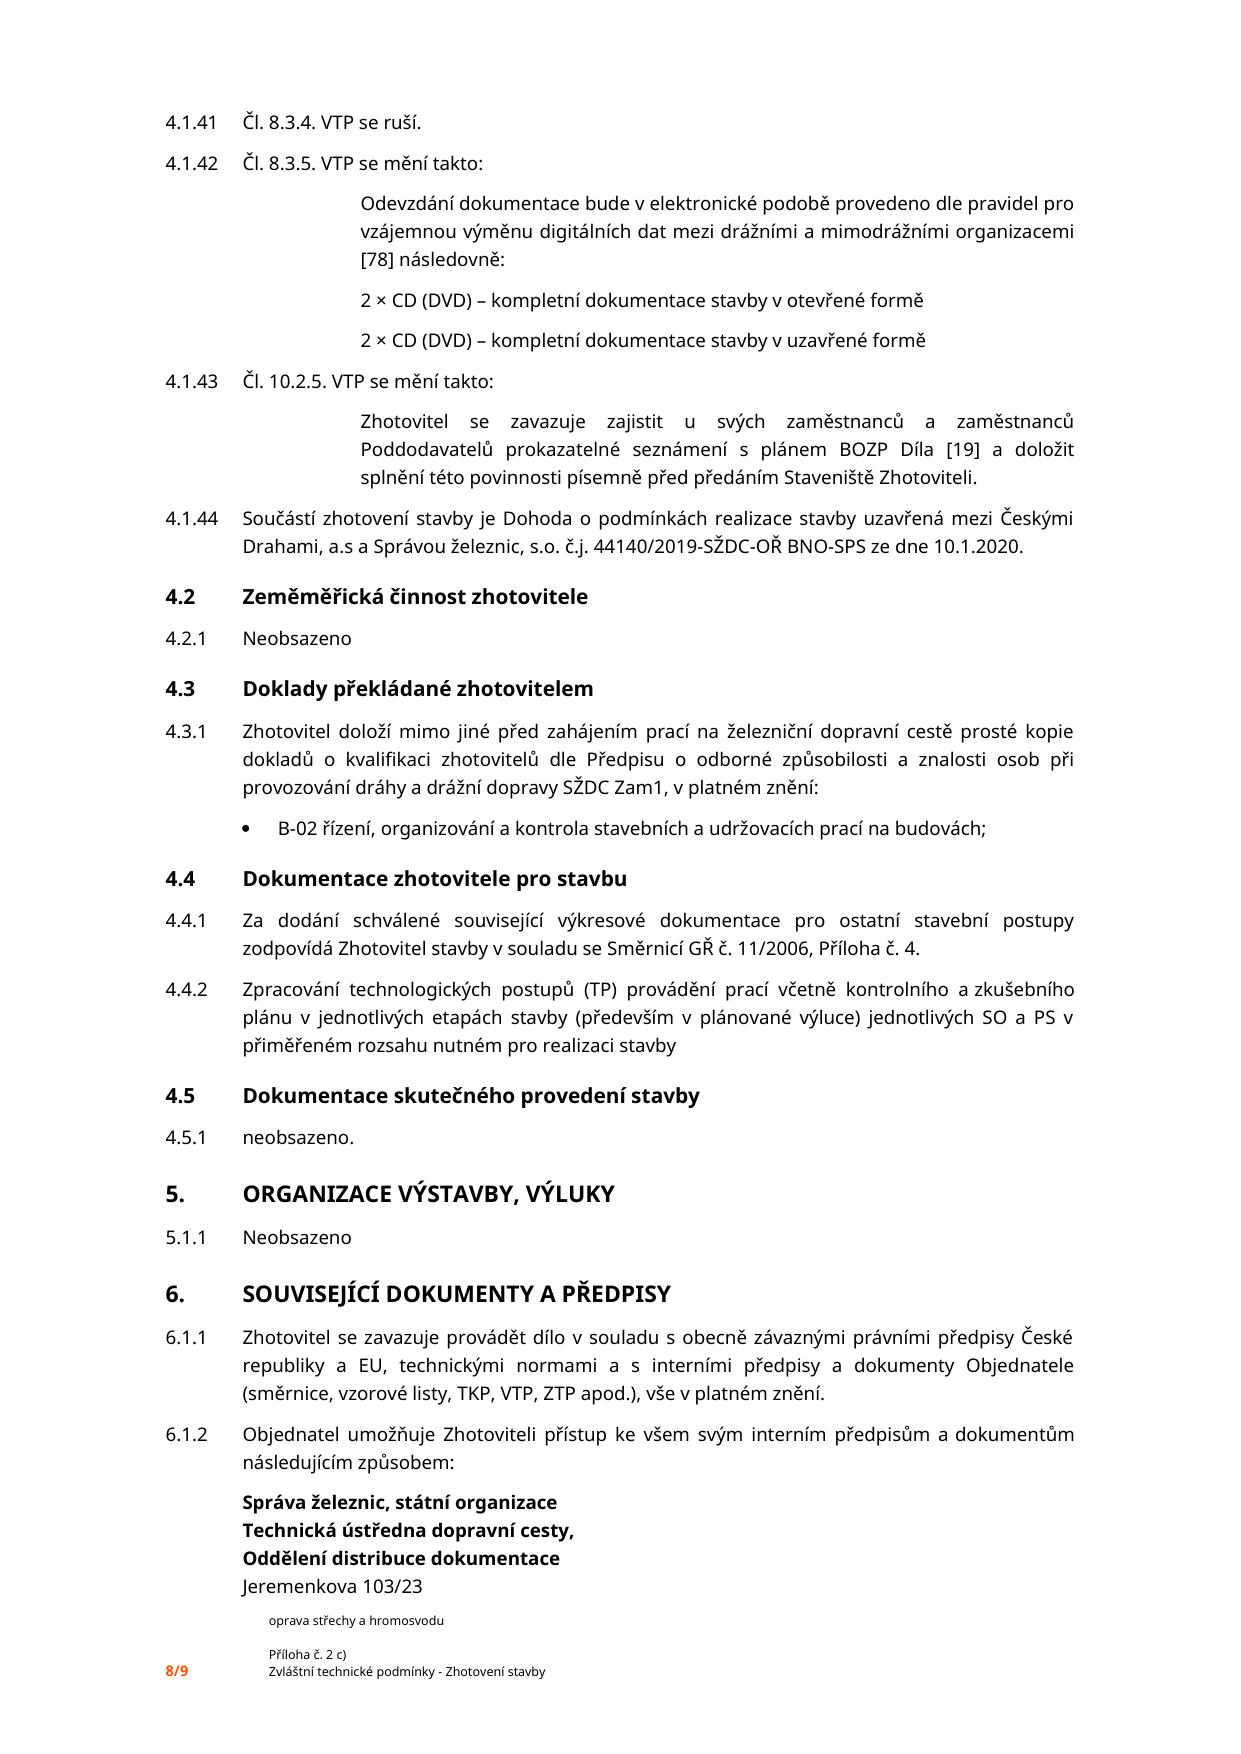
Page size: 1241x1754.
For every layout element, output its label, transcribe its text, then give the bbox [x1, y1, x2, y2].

text Technická ústředna dopravní cesty, [242, 1517, 1075, 1543]
text Oddělení distribuce dokumentace [242, 1546, 1075, 1571]
list B-02 řízení, organizování a kontrola stavebních a udržovacích prací na budovách; [242, 815, 1075, 840]
list 2 × CD (DVD) – kompletní dokumentace stavby v uzavřené formě [360, 327, 1075, 353]
list Zhotovitel se zavazuje zajistit u svých zaměstnanců a zaměstnanců Poddodavatelů prokazatelné seznámení s plánem BOZP Díla [19] a doložit splnění této povinnosti písemně před předáním Staveniště Zhotoviteli. [360, 408, 1075, 490]
text Objednatel umožňuje Zhotoviteli přístup ke všem svým interním předpisům a dokumentům následujícím způsobem: [165, 1421, 1075, 1474]
text ORGANIZACE VÝSTAVBY, VÝLUKY [165, 1178, 1075, 1209]
text Zhotovitel doloží mimo jiné před zahájením prací na železniční dopravní cestě prosté kopie dokladů o kvalifikaci zhotovitelů dle Předpisu o odborné způsobilosti a znalosti osob při provozování dráhy a drážní dopravy SŽDC Zam1, v platném znění: [165, 718, 1075, 800]
text neobsazeno. [165, 1124, 1075, 1150]
text Dokumentace skutečného provedení stavby [165, 1081, 1075, 1109]
list Odevzdání dokumentace bude v elektronické podobě provedeno dle pravidel pro vzájemnou výměnu digitálních dat mezi drážními a mimodrážními organizacemi [78] následovně: [360, 190, 1075, 272]
text Zeměměřická činnost zhotovitele [165, 582, 1075, 610]
text Správa železnic, státní organizace [242, 1489, 1075, 1515]
list 2 × CD (DVD) – kompletní dokumentace stavby v otevřené formě [360, 287, 1075, 312]
text SOUVISEJÍCÍ DOKUMENTY A PŘEDPISY [165, 1277, 1075, 1309]
text Neobsazeno [165, 1224, 1075, 1250]
text Čl. 8.3.4. VTP se ruší. [165, 109, 1075, 135]
text Dokumentace zhotovitele pro stavbu [165, 864, 1075, 892]
text Za dodání schválené související výkresové dokumentace pro ostatní stavební postupy zodpovídá Zhotovitel stavby v souladu se Směrnicí GŘ č. 11/2006, Příloha č. 4. [165, 907, 1075, 961]
text Zhotovitel se zavazuje provádět dílo v souladu s obecně závaznými právními předpisy České republiky a EU, technickými normami a s interními předpisy a dokumenty Objednatele (směrnice, vzorové listy, TKP, VTP, ZTP apod.), vše v platném znění. [165, 1324, 1075, 1406]
text Zpracování technologických postupů (TP) provádění prací včetně kontrolního a zkušebního plánu v jednotlivých etapách stavby (především v plánované výluce) jednotlivých SO a PS v přiměřeném rozsahu nutném pro realizaci stavby [165, 976, 1075, 1057]
text Doklady překládané zhotovitelem [165, 674, 1075, 703]
text Čl. 8.3.5. VTP se mění takto: [165, 150, 1075, 175]
text Neobsazeno [165, 626, 1075, 651]
text Jeremenkova 103/23 [242, 1573, 1075, 1599]
text Čl. 10.2.5. VTP se mění takto: [165, 368, 1075, 393]
text Součástí zhotovení stavby je Dohoda o podmínkách realizace stavby uzavřená mezi Českými Drahami, a.s a Správou železnic, s.o. č.j. 44140/2019-SŽDC-OŘ BNO-SPS ze dne 10.1.2020. [165, 505, 1075, 558]
